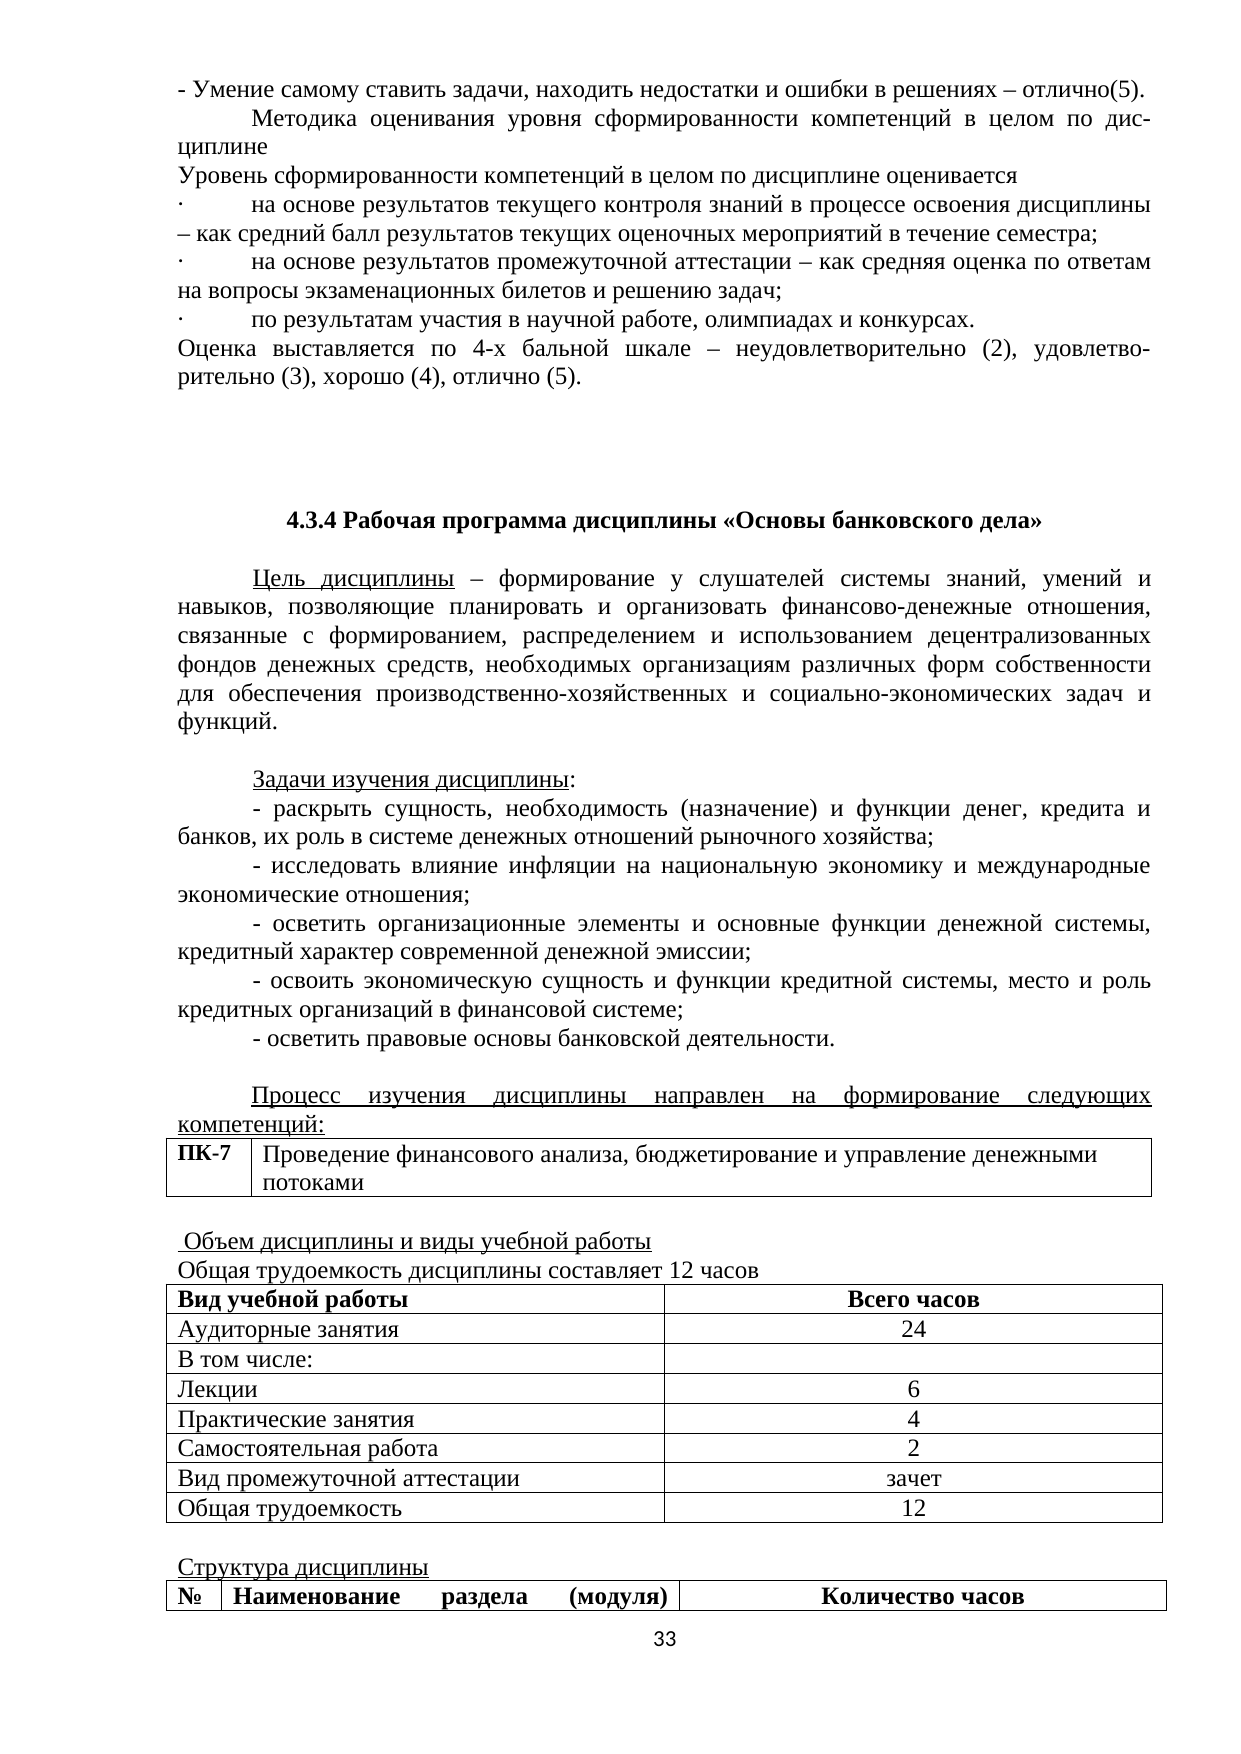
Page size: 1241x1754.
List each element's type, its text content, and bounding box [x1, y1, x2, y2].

text - осветить организационные элементы и основные функции денежной системы, кредитный характер современной денежной эмиссии; [177, 908, 1152, 965]
table_cell Самостоятельная работа [167, 1434, 664, 1462]
text Объем дисциплины и виды учебной работы [177, 1197, 1152, 1255]
text Цель дисциплины – формирование у слушателей системы знаний, умений и навыков, позволяющие планировать и организовать финансово-денежные отношения, связанные с формированием, распределением и использованием децентрализованных фондов денежных средств, необходимых организациям различных форм собственности для обеспечения производственно-хозяйственных и социально-экономических задач и функций. [177, 563, 1152, 735]
table_cell 2 [665, 1434, 1162, 1462]
table_header № п/п [167, 1581, 221, 1610]
table_cell Лекции [167, 1374, 664, 1403]
table_header Вид учебной работы [167, 1285, 664, 1313]
table_cell Практические занятия [167, 1404, 664, 1432]
table_header ПК-7 [167, 1139, 251, 1196]
table_cell Вид промежуточной аттестации [167, 1463, 664, 1492]
table_header Всего часов [665, 1285, 1162, 1313]
text Методика оценивания уровня сформированности компетенций в целом по дис-циплине [177, 103, 1152, 160]
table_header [222, 1581, 679, 1610]
table_cell Общая трудоемкость [167, 1493, 664, 1522]
table_cell 12 [665, 1493, 1162, 1522]
text - исследовать влияние инфляции на национальную экономику и международные экономические отношения; [177, 850, 1152, 908]
table_cell Аудиторные занятия [167, 1314, 664, 1343]
table_header Количество часов [680, 1581, 1166, 1610]
table_cell В том числе: [167, 1344, 664, 1373]
table_cell зачет [665, 1463, 1162, 1492]
text - осветить правовые основы банковской деятельности. [177, 1023, 1152, 1051]
text ∙ по результатам участия в научной работе, олимпиадах и конкурсах. [177, 304, 1152, 333]
text Оценка выставляется по 4-х бальной шкале – неудовлетворительно (2), удовлетво-рительно (3), хорошо (4), отлично (5). [177, 333, 1152, 390]
table_cell 6 [665, 1374, 1162, 1403]
text ∙ на основе результатов текущего контроля знаний в процессе освоения дисциплины – как средний балл результатов текущих оценочных мероприятий в течение семестра; [177, 189, 1152, 246]
text - раскрыть сущность, необходимость (назначение) и функции денег, кредита и банков, их роль в системе денежных отношений рыночного хозяйства; [177, 793, 1152, 850]
text Общая трудоемкость дисциплины составляет 12 часов [177, 1255, 1152, 1283]
table_cell [665, 1344, 1162, 1373]
table_cell 4 [665, 1404, 1162, 1432]
text Структура дисциплины [177, 1552, 1152, 1580]
text Задачи изучения дисциплины: [177, 764, 1152, 793]
text Уровень сформированности компетенций в целом по дисциплине оценивается [177, 160, 1152, 189]
text - освоить экономическую сущность и функции кредитной системы, место и роль кредитных организаций в финансовой системе; [177, 965, 1152, 1023]
table_header Проведение финансового анализа, бюджетирование и управление денежными потоками [252, 1139, 1151, 1196]
text - Умение самому ставить задачи, находить недостатки и ошибки в решениях – отлично(5). [177, 74, 1152, 103]
table_cell 24 [665, 1314, 1162, 1343]
text 4.3.4 Рабочая программа дисциплины «Основы банковского дела» [177, 505, 1152, 534]
text ∙ на основе результатов промежуточной аттестации – как средняя оценка по ответам на вопросы экзаменационных билетов и решению задач; [177, 246, 1152, 304]
text Процесс изучения дисциплины направлен на формирование следующих компетенций: [177, 1080, 1152, 1138]
